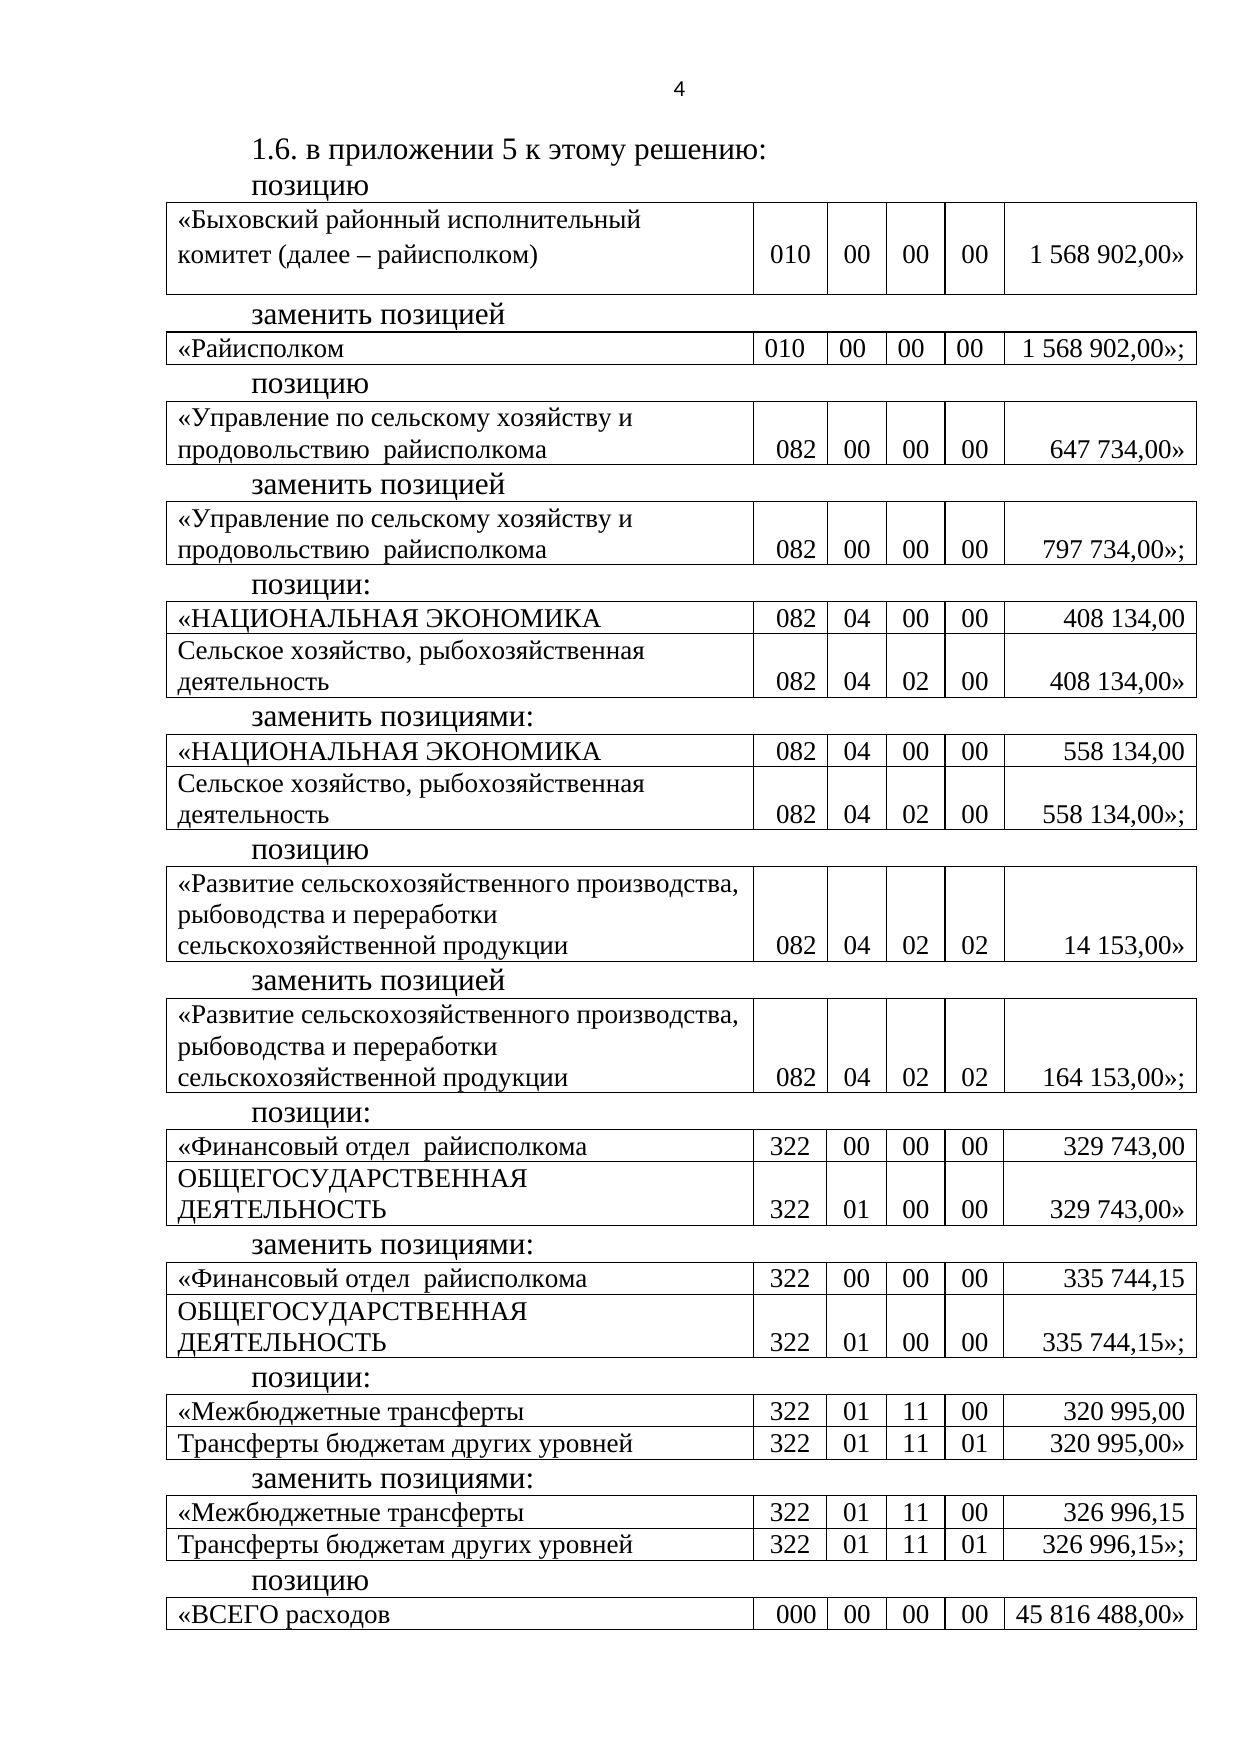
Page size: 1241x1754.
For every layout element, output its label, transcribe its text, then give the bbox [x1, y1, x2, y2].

text позиции: [177, 1093, 1181, 1129]
table_cell 01 [827, 1427, 886, 1458]
table_header 00 [946, 402, 1004, 464]
table_header 797 734,00»; [1005, 502, 1196, 564]
table_cell 00 [887, 1295, 944, 1357]
table_header 082 [754, 999, 827, 1092]
table_cell 02 [887, 767, 944, 829]
table_header 02 [946, 999, 1004, 1092]
table_header 010 [754, 333, 827, 363]
text 1.6. в приложении 5 к этому решению: [177, 130, 1181, 166]
table_header 02 [887, 867, 944, 961]
table_header 00 [946, 1598, 1004, 1629]
table_header 1 568 902,00»; [1005, 333, 1196, 363]
table_header 00 [828, 1598, 886, 1629]
table_header 322 [754, 1395, 826, 1426]
table_header 14 153,00» [1005, 867, 1196, 961]
table_cell 00 [887, 1162, 944, 1224]
table_cell Сельское хозяйство, рыбохозяйственная деятельность [167, 634, 753, 697]
table_header 00 [887, 1130, 944, 1161]
table_header 322 [754, 1130, 826, 1161]
table_header 00 [828, 502, 886, 564]
table_header «Управление по сельскому хозяйству и продовольствию райисполкома [167, 502, 753, 564]
table_header 00 [946, 1496, 1003, 1528]
text позицию [177, 830, 1181, 866]
table_cell 01 [946, 1427, 1003, 1458]
text позицию [177, 166, 1181, 202]
table_header 02 [887, 999, 944, 1092]
table_header 00 [887, 333, 944, 363]
table_cell 558 134,00»; [1005, 767, 1196, 829]
table_cell 329 743,00» [1004, 1162, 1196, 1224]
table_cell 01 [827, 1162, 886, 1224]
text позиции: [177, 565, 1181, 601]
table_cell ОБЩЕГОСУДАРСТВЕННАЯ ДЕЯТЕЛЬНОСТЬ [167, 1295, 753, 1357]
text заменить позицией [177, 465, 1181, 501]
table_cell Трансферты бюджетам других уровней [167, 1427, 753, 1458]
table_cell 04 [828, 634, 886, 697]
table_header 164 153,00»; [1005, 999, 1196, 1092]
table_cell 00 [946, 1162, 1003, 1224]
text заменить позицией [177, 295, 1181, 331]
table_header 320 995,00 [1004, 1395, 1196, 1426]
table_header 04 [828, 867, 886, 961]
table_header 1 568 902,00» [1005, 203, 1196, 294]
table_header 082 [754, 502, 827, 564]
table_header 02 [946, 867, 1004, 961]
table_cell Трансферты бюджетам других уровней [167, 1529, 753, 1560]
table_cell Сельское хозяйство, рыбохозяйственная деятельность [167, 767, 753, 829]
table_header 00 [828, 203, 886, 294]
table_cell 082 [754, 767, 827, 829]
table_header «Быховский районный исполнительный комитет (далее – райисполком) [167, 203, 753, 294]
table_cell 00 [946, 767, 1004, 829]
table_header 04 [828, 735, 886, 766]
table_cell 322 [754, 1162, 826, 1224]
table_header 00 [887, 402, 944, 464]
table_cell 02 [887, 634, 944, 697]
table_cell ОБЩЕГОСУДАРСТВЕННАЯ ДЕЯТЕЛЬНОСТЬ [167, 1162, 753, 1224]
table_header 00 [887, 735, 944, 766]
table_header 01 [827, 1496, 886, 1528]
table_cell 082 [754, 634, 827, 697]
table_header 45 816 488,00» [1005, 1598, 1196, 1629]
table_cell 322 [754, 1529, 826, 1560]
table_header 01 [827, 1395, 886, 1426]
table_header 335 744,15 [1004, 1263, 1196, 1294]
table_header 00 [946, 1130, 1003, 1161]
table_header 322 [754, 1496, 826, 1528]
table_header 04 [828, 999, 886, 1092]
table_header «ВСЕГО расходов [167, 1598, 753, 1629]
table_header 322 [754, 1263, 826, 1294]
table_header 558 134,00 [1005, 735, 1196, 766]
table_header «Райисполком [167, 333, 753, 363]
table_header 04 [828, 602, 886, 633]
text заменить позициями: [177, 698, 1181, 734]
table_cell 00 [946, 634, 1004, 697]
table_cell 01 [827, 1529, 886, 1560]
text позицию [177, 1561, 1181, 1597]
table_header 000 [754, 1598, 827, 1629]
table_header 11 [887, 1496, 944, 1528]
table_cell 320 995,00» [1004, 1427, 1196, 1458]
table_cell 01 [946, 1529, 1003, 1560]
table_header 00 [887, 602, 944, 633]
table_header 00 [887, 203, 944, 294]
text заменить позициями: [177, 1460, 1181, 1495]
table_header 647 734,00» [1005, 402, 1196, 464]
text заменить позицией [177, 962, 1181, 998]
table_cell 11 [887, 1529, 944, 1560]
table_header 329 743,00 [1004, 1130, 1196, 1161]
table_header 00 [946, 333, 1004, 363]
table_header 00 [887, 502, 944, 564]
table_cell 335 744,15»; [1004, 1295, 1196, 1357]
table_header 00 [946, 502, 1004, 564]
table_cell 00 [946, 1295, 1003, 1357]
table_header 082 [754, 867, 827, 961]
table_header 00 [946, 735, 1004, 766]
table_header «Финансовый отдел райисполкома [167, 1263, 753, 1294]
text позиции: [177, 1358, 1181, 1394]
table_header 00 [946, 203, 1004, 294]
table_header «Межбюджетные трансферты [167, 1395, 753, 1426]
table_header 00 [827, 1263, 886, 1294]
table_header 326 996,15 [1004, 1496, 1196, 1528]
table_header 408 134,00 [1005, 602, 1196, 633]
table_header «Финансовый отдел райисполкома [167, 1130, 753, 1161]
table_header «НАЦИОНАЛЬНАЯ ЭКОНОМИКА [167, 602, 753, 633]
table_header 00 [887, 1263, 944, 1294]
table_cell 408 134,00» [1005, 634, 1196, 697]
table_header 082 [754, 735, 827, 766]
table_header «Межбюджетные трансферты [167, 1496, 753, 1528]
table_header 00 [946, 602, 1004, 633]
table_header 00 [946, 1263, 1003, 1294]
table_header 00 [946, 1395, 1003, 1426]
table_header 00 [887, 1598, 944, 1629]
table_cell 322 [754, 1295, 826, 1357]
table_header «НАЦИОНАЛЬНАЯ ЭКОНОМИКА [167, 735, 753, 766]
table_header 010 [754, 203, 827, 294]
table_header 082 [754, 402, 827, 464]
table_cell 322 [754, 1427, 826, 1458]
table_header 00 [827, 1130, 886, 1161]
table_header 00 [828, 402, 886, 464]
table_cell 01 [827, 1295, 886, 1357]
table_cell 11 [887, 1427, 944, 1458]
table_cell 04 [828, 767, 886, 829]
table_header «Развитие сельскохозяйственного производства, рыбоводства и переработки сельскохозяйственной продукции [167, 999, 753, 1092]
text позицию [177, 365, 1181, 401]
table_header 00 [828, 333, 886, 363]
table_header 11 [887, 1395, 944, 1426]
table_header «Развитие сельскохозяйственного производства, рыбоводства и переработки сельскохозяйственной продукции [167, 867, 753, 961]
table_header «Управление по сельскому хозяйству и продовольствию райисполкома [167, 402, 753, 464]
text заменить позициями: [177, 1226, 1181, 1262]
table_header 082 [754, 602, 827, 633]
table_cell 326 996,15»; [1004, 1529, 1196, 1560]
